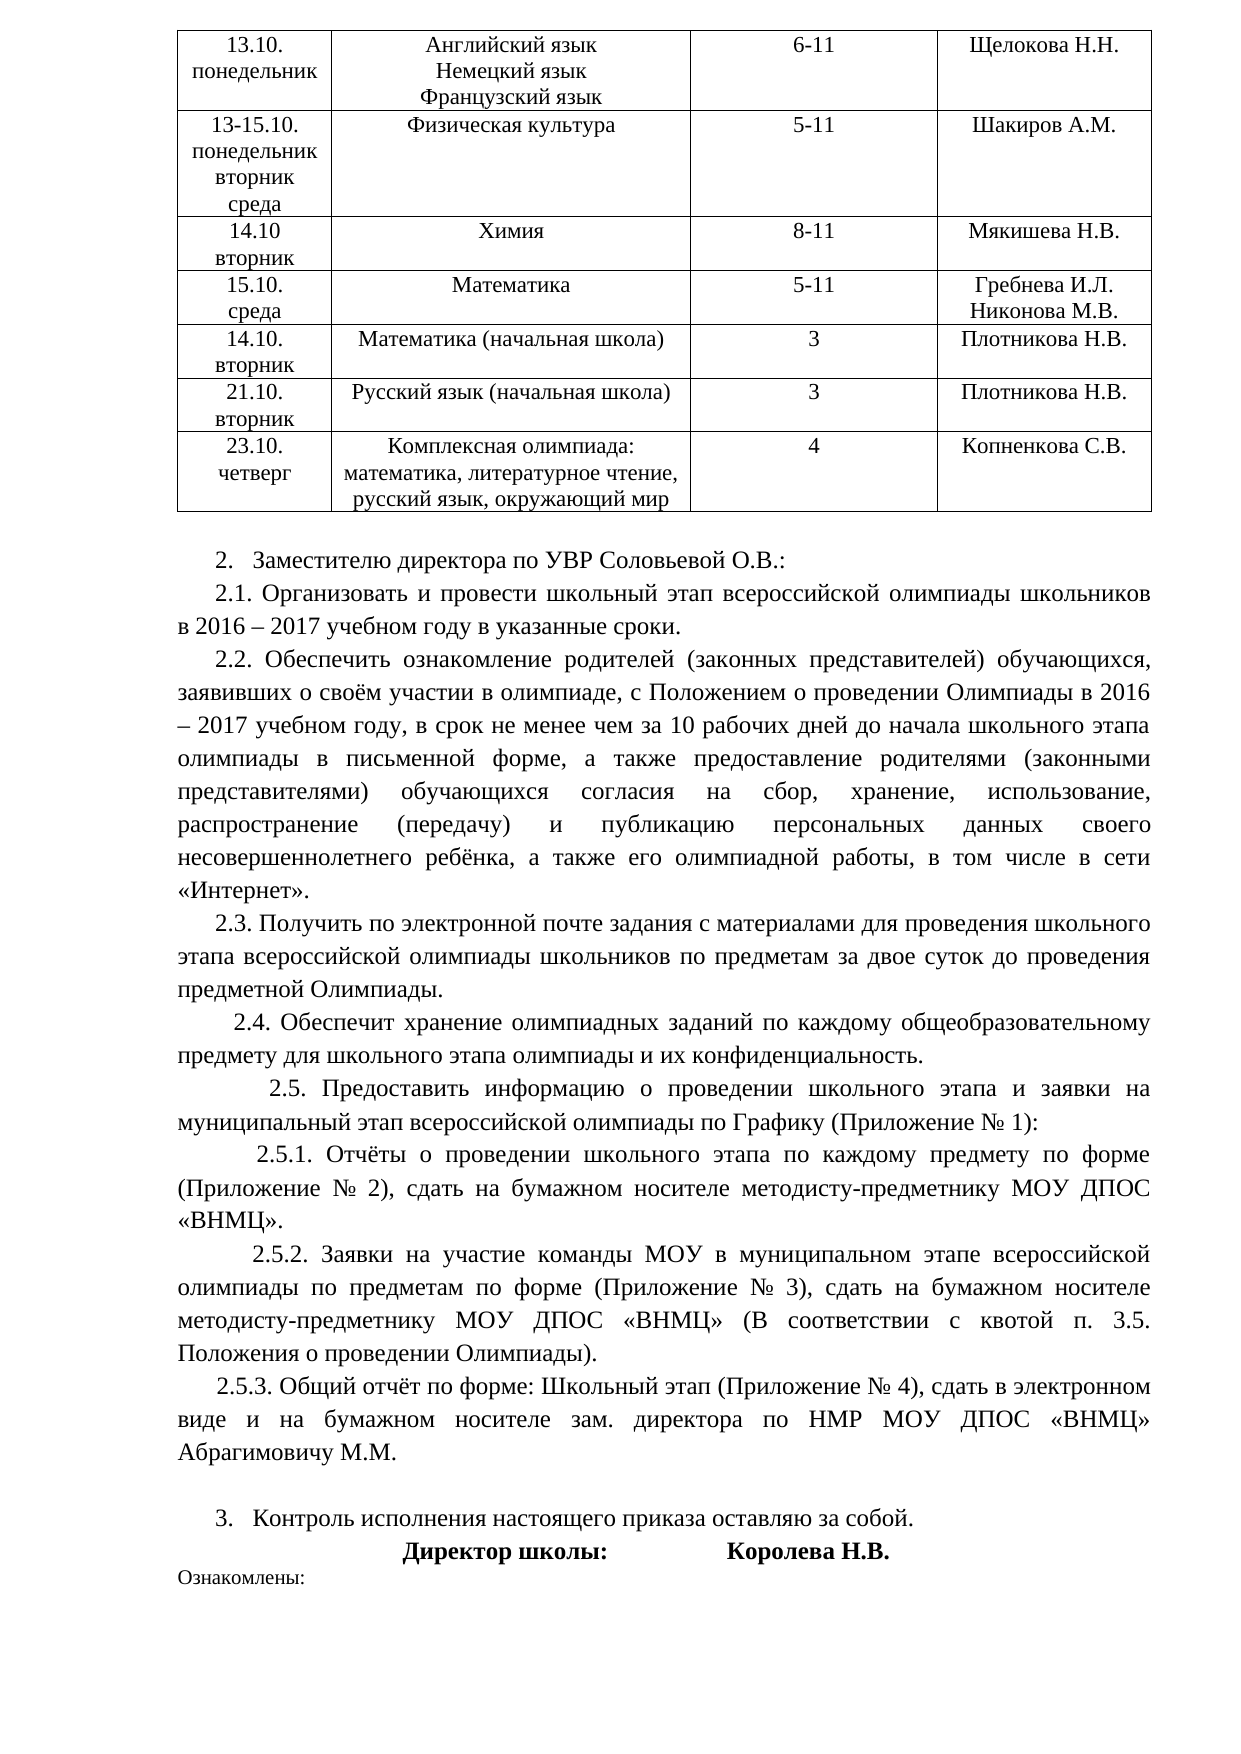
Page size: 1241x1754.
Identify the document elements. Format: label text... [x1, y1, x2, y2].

table_cell Русский язык (начальная школа) [332, 379, 690, 431]
table_cell 3 [691, 325, 937, 377]
table_cell Копненкова С.В. [938, 432, 1151, 511]
table_cell 5-11 [691, 271, 937, 324]
table_cell 13-15.10. понедельник вторник среда [178, 111, 331, 216]
text Директор школы: Королева Н.В. [177, 1536, 1152, 1564]
table_cell 6-11 [691, 31, 937, 110]
text 2.3. Получить по электронной почте задания с материалами для проведения школьного этапа всероссийской олимпиады школьников по предметам за двое суток до проведения предметной Олимпиады. [177, 908, 1152, 1003]
text Ознакомлены: [177, 1564, 1152, 1589]
table_cell 15.10. среда [178, 271, 331, 324]
table_cell Мякишева Н.В. [938, 217, 1151, 270]
text 2.5.2. Заявки на участие команды МОУ в муниципальном этапе всероссийской олимпиады по предметам по форме (Приложение № 3), сдать на бумажном носителе методисту-предметнику МОУ ДПОС «ВНМЦ» (В соответствии с квотой п. 3.5. Положения о проведении Олимпиады). [177, 1239, 1152, 1366]
text 2.5.1. Отчёты о проведении школьного этапа по каждому предмету по форме (Приложение № 2), сдать на бумажном носителе методисту-предметнику МОУ ДПОС «ВНМЦ». [177, 1139, 1152, 1234]
table_cell Шакиров А.М. [938, 111, 1151, 216]
table_cell 3 [691, 379, 937, 431]
table_cell 14.10 вторник [178, 217, 331, 270]
table_cell Комплексная олимпиада: математика, литературное чтение, русский язык, окружающий мир [332, 432, 690, 511]
table_cell 14.10. вторник [178, 325, 331, 377]
table_cell Математика [332, 271, 690, 324]
text 2.1. Организовать и провести школьный этап всероссийской олимпиады школьников в 2016 – 2017 учебном году в указанные сроки. [177, 578, 1152, 640]
text 2.5.3. Общий отчёт по форме: Школьный этап (Приложение № 4), сдать в электронном виде и на бумажном носителе зам. директора по НМР МОУ ДПОС «ВНМЦ» Абрагимовичу М.М. [177, 1371, 1152, 1466]
table_cell Химия [332, 217, 690, 270]
list Контроль исполнения настоящего приказа оставляю за собой. [215, 1503, 1152, 1532]
text 2.5. Предоставить информацию о проведении школьного этапа и заявки на муниципальный этап всероссийской олимпиады по Графику (Приложение № 1): [177, 1073, 1152, 1135]
table_cell Щелокова Н.Н. [938, 31, 1151, 110]
table_cell Математика (начальная школа) [332, 325, 690, 377]
table_cell Физическая культура [332, 111, 690, 216]
table_cell 8-11 [691, 217, 937, 270]
table_cell 23.10. четверг [178, 432, 331, 511]
table_cell Английский язык Немецкий язык Французский язык [332, 31, 690, 110]
table_cell 5-11 [691, 111, 937, 216]
list Заместителю директора по УВР Соловьевой О.В.: [177, 545, 1152, 574]
table_cell 13.10. понедельник [178, 31, 331, 110]
text 2.4. Обеспечит хранение олимпиадных заданий по каждому общеобразовательному предмету для школьного этапа олимпиады и их конфиденциальность. [177, 1007, 1152, 1069]
table_cell Плотникова Н.В. [938, 325, 1151, 377]
table_cell Плотникова Н.В. [938, 379, 1151, 431]
text 2.2. Обеспечить ознакомление родителей (законных представителей) обучающихся, заявивших о своём участии в олимпиаде, с Положением о проведении Олимпиады в 2016 – 2017 учебном году, в срок не менее чем за 10 рабочих дней до начала школьного этапа олимпиады в письменной форме, а также предоставление родителями (законными представителями) обучающихся согласия на сбор, хранение, использование, распространение (передачу) и публикацию персональных данных своего несовершеннолетнего ребёнка, а также его олимпиадной работы, в том числе в сети «Интернет». [177, 644, 1152, 904]
table_cell 21.10. вторник [178, 379, 331, 431]
table_cell Гребнева И.Л. Никонова М.В. [938, 271, 1151, 324]
table_cell 4 [691, 432, 937, 511]
